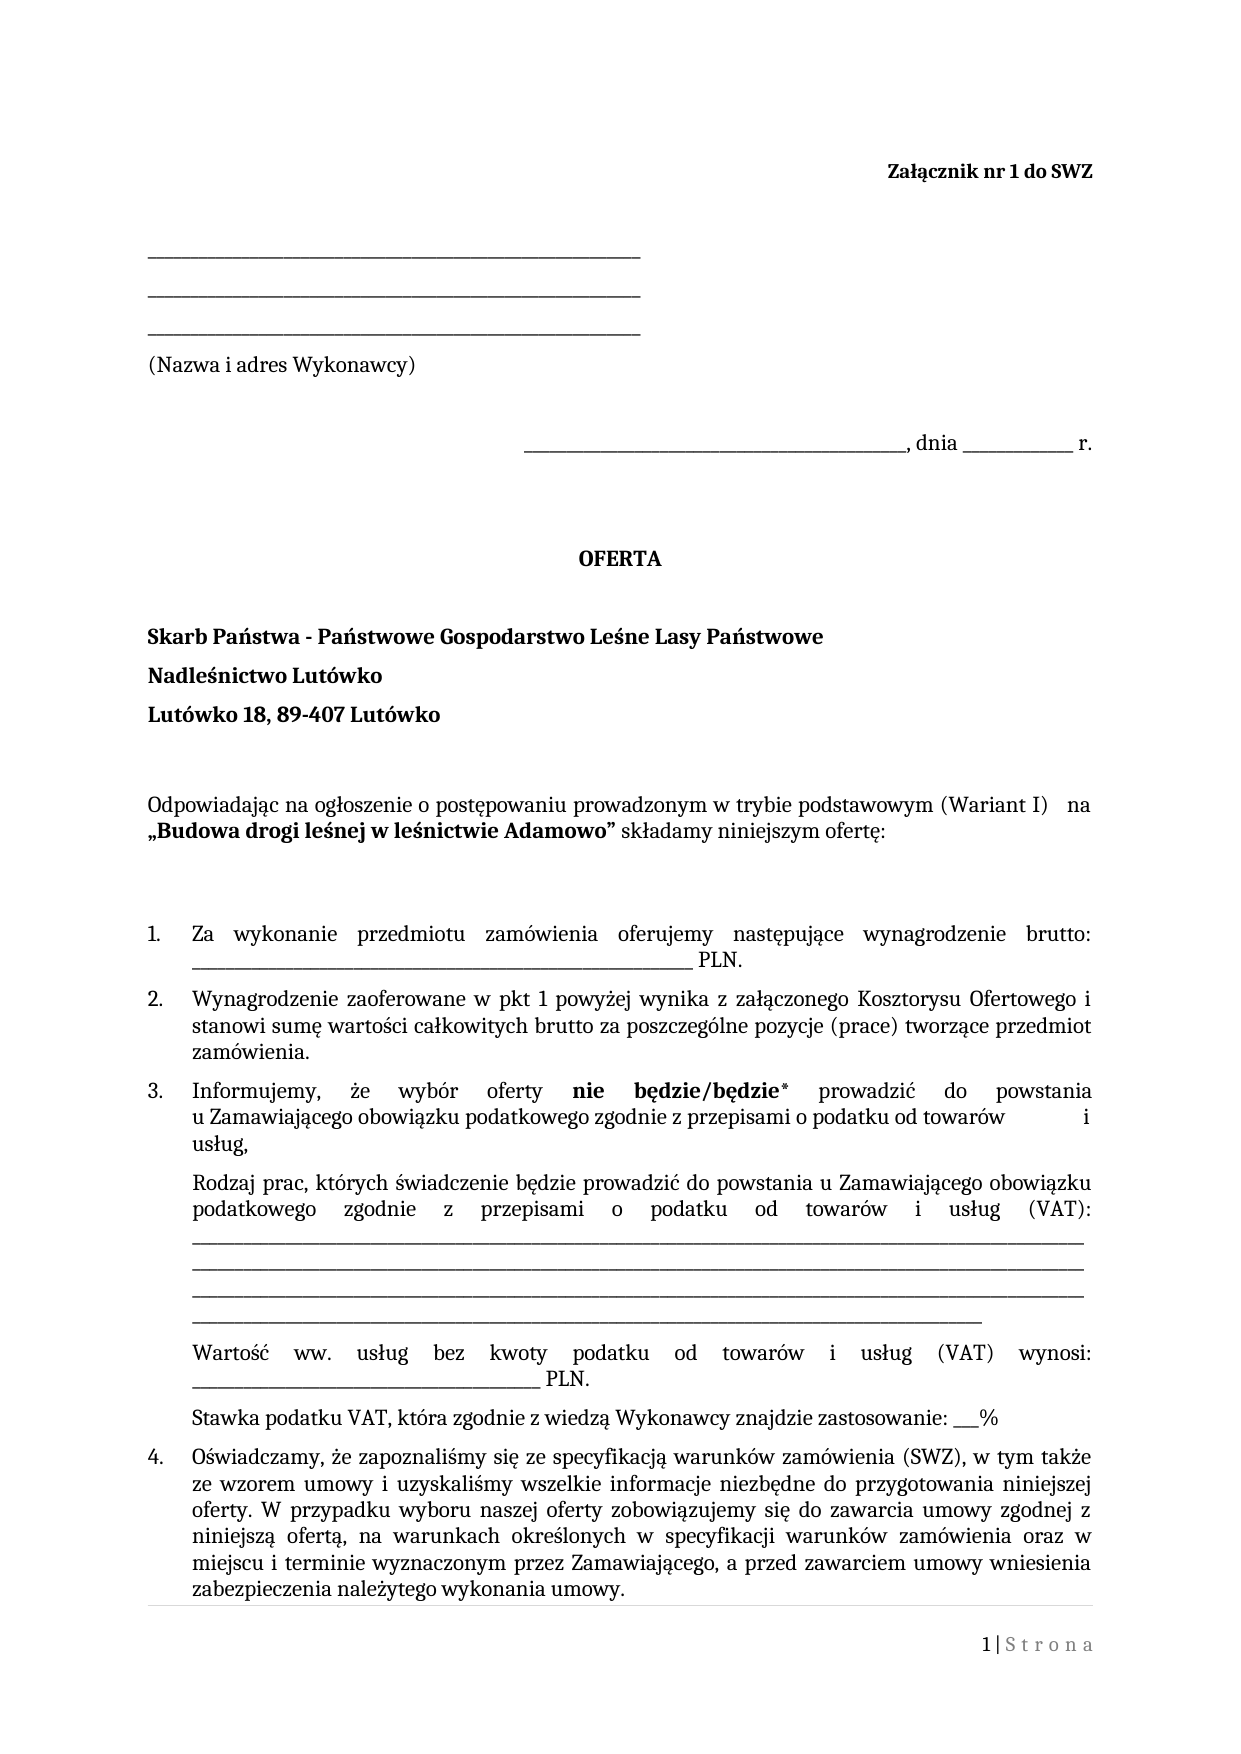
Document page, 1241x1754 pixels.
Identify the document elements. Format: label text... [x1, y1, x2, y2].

text __________________________________________________________ [148, 235, 1093, 262]
text OFERTA [148, 546, 1093, 573]
text (Nazwa i adres Wykonawcy) [148, 352, 1093, 378]
text Skarb Państwa - Państwowe Gospodarstwo Leśne Lasy Państwowe [148, 624, 1093, 650]
list Oświadczamy, że zapoznaliśmy się ze specyfikacją warunków zamówienia (SWZ), w tym także ze wzorem umowy i uzyskaliśmy wszelkie informacje niezbędne do przygotowania niniejszej oferty. W przypadku wyboru naszej oferty zobowiązujemy się do zawarcia umowy zgodnej z niniejszą ofertą, na warunkach określonych w specyfikacji warunków zamówienia oraz w miejscu i terminie wyznaczonym przez Zamawiającego, a przed zawarciem umowy wniesienia zabezpieczenia należytego wykonania umowy. [148, 1444, 1093, 1602]
list Za wykonanie przedmiotu zamówienia oferujemy następujące wynagrodzenie brutto: ___________________________________________________________ PLN. [148, 921, 1093, 974]
text Załącznik nr 1 do SWZ [148, 160, 1093, 184]
text __________________________________________________________ [148, 313, 1093, 339]
text _____________________________________________, dnia _____________ r. [148, 430, 1093, 456]
text Odpowiadając na ogłoszenie o postępowaniu prowadzonym w trybie podstawowym (Wariant I) na „Budowa drogi leśnej w leśnictwie Adamowo” składamy niniejszym ofertę: [148, 792, 1093, 844]
list Informujemy, że wybór oferty nie będzie/będzie* prowadzić do powstania u Zamawiającego obowiązku podatkowego zgodnie z przepisami o podatku od towarów i usług, [148, 1078, 1093, 1157]
list Wynagrodzenie zaoferowane w pkt 1 powyżej wynika z załączonego Kosztorysu Ofertowego i stanowi sumę wartości całkowitych brutto za poszczególne pozycje (prace) tworzące przedmiot zamówienia. [148, 986, 1093, 1065]
text Stawka podatku VAT, która zgodnie z wiedzą Wykonawcy znajdzie zastosowanie: ___% [192, 1405, 1093, 1431]
text Wartość ww. usług bez kwoty podatku od towarów i usług (VAT) wynosi: _________________________________________ PLN. [192, 1340, 1093, 1393]
text Rodzaj prac, których świadczenie będzie prowadzić do powstania u Zamawiającego obowiązku podatkowego zgodnie z przepisami o podatku od towarów i usług (VAT): ________________________________________________________________________________________________________________________________________________________________________________________________________________________________________________________________________________________________________________________________________________________________________________________________________________________ [192, 1169, 1093, 1327]
text Lutówko 18, 89-407 Lutówko [148, 702, 1093, 728]
text Nadleśnictwo Lutówko [148, 663, 1093, 689]
text __________________________________________________________ [148, 274, 1093, 301]
